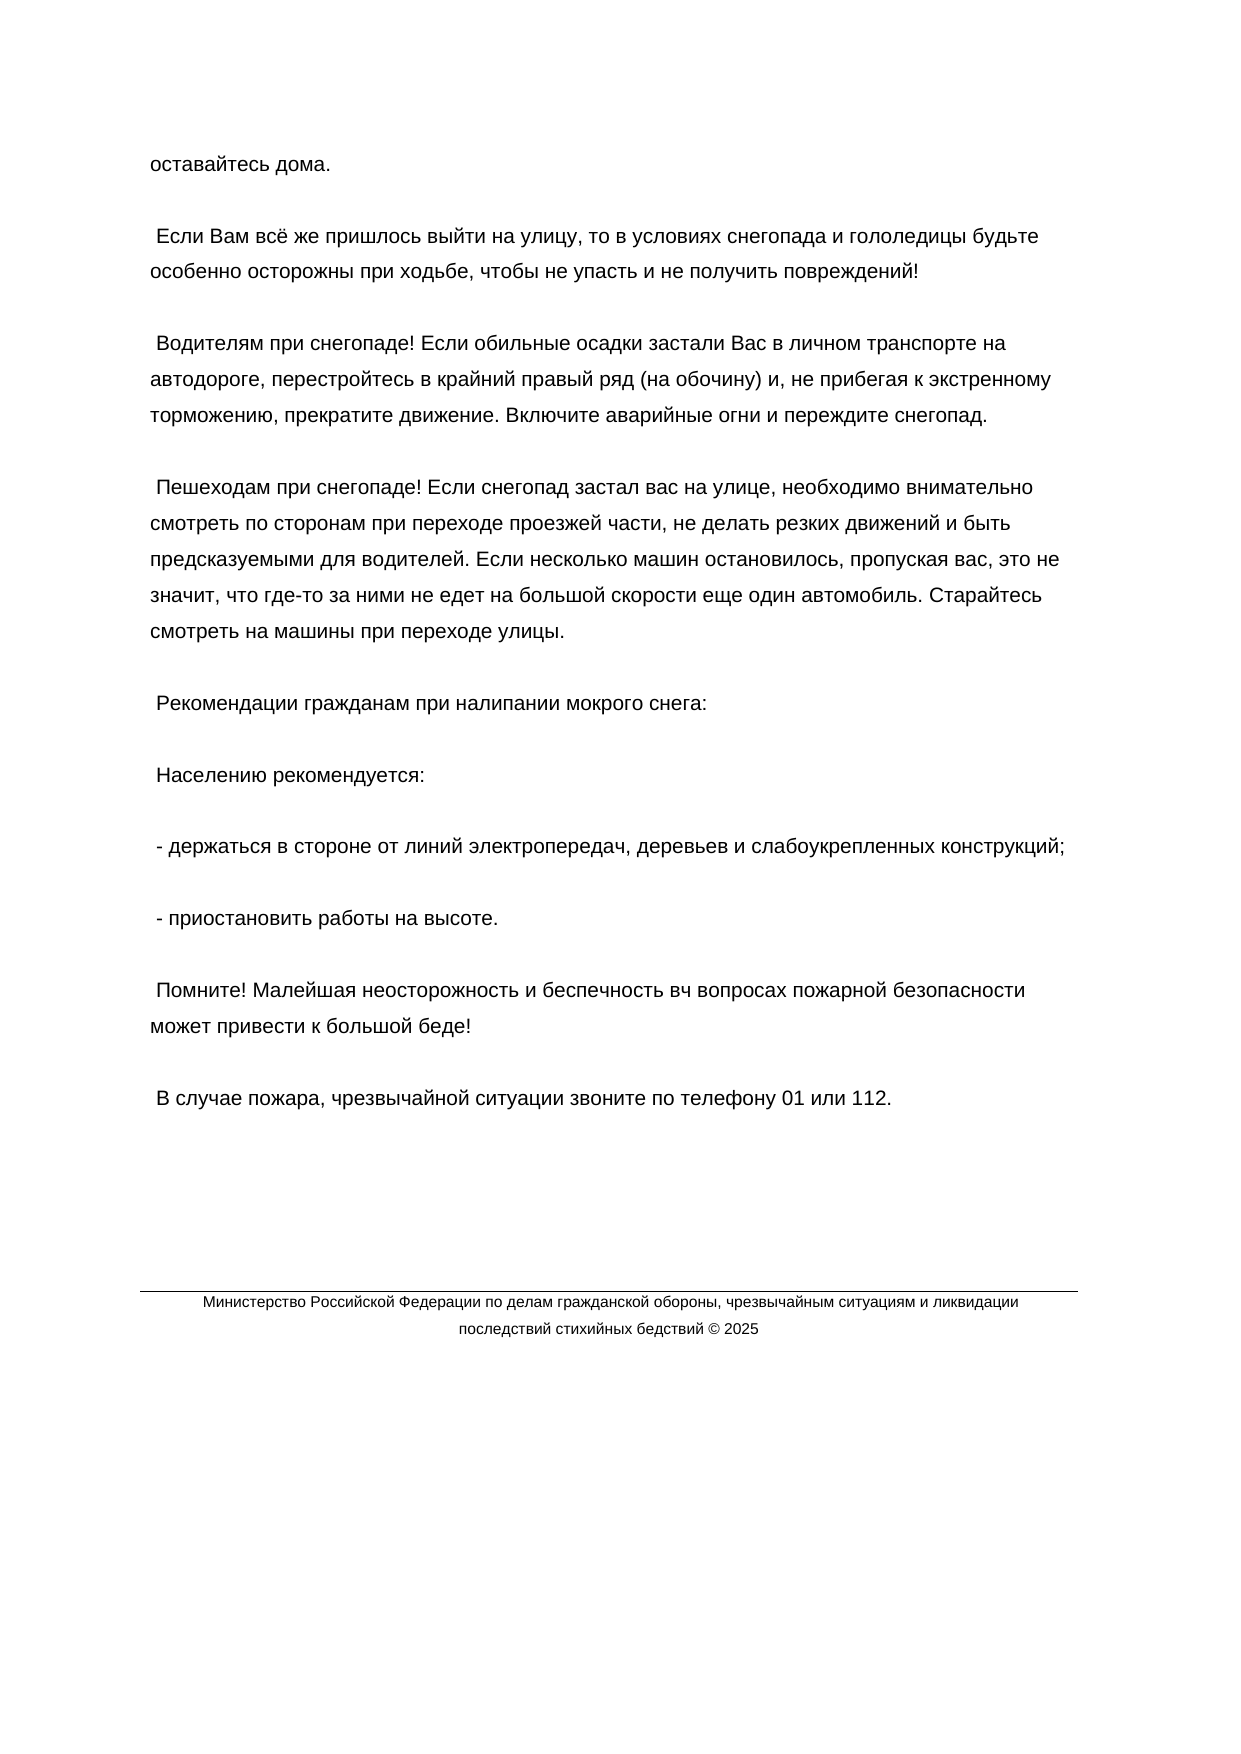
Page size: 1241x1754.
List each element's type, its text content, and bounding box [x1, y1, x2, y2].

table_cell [140, 150, 1078, 1291]
table_cell Министерство Российской Федерации по делам гражданской обороны, чрезвычайным ситуациям и ликвидации последствий стихийных бедствий © 2025 [140, 1292, 1078, 1374]
